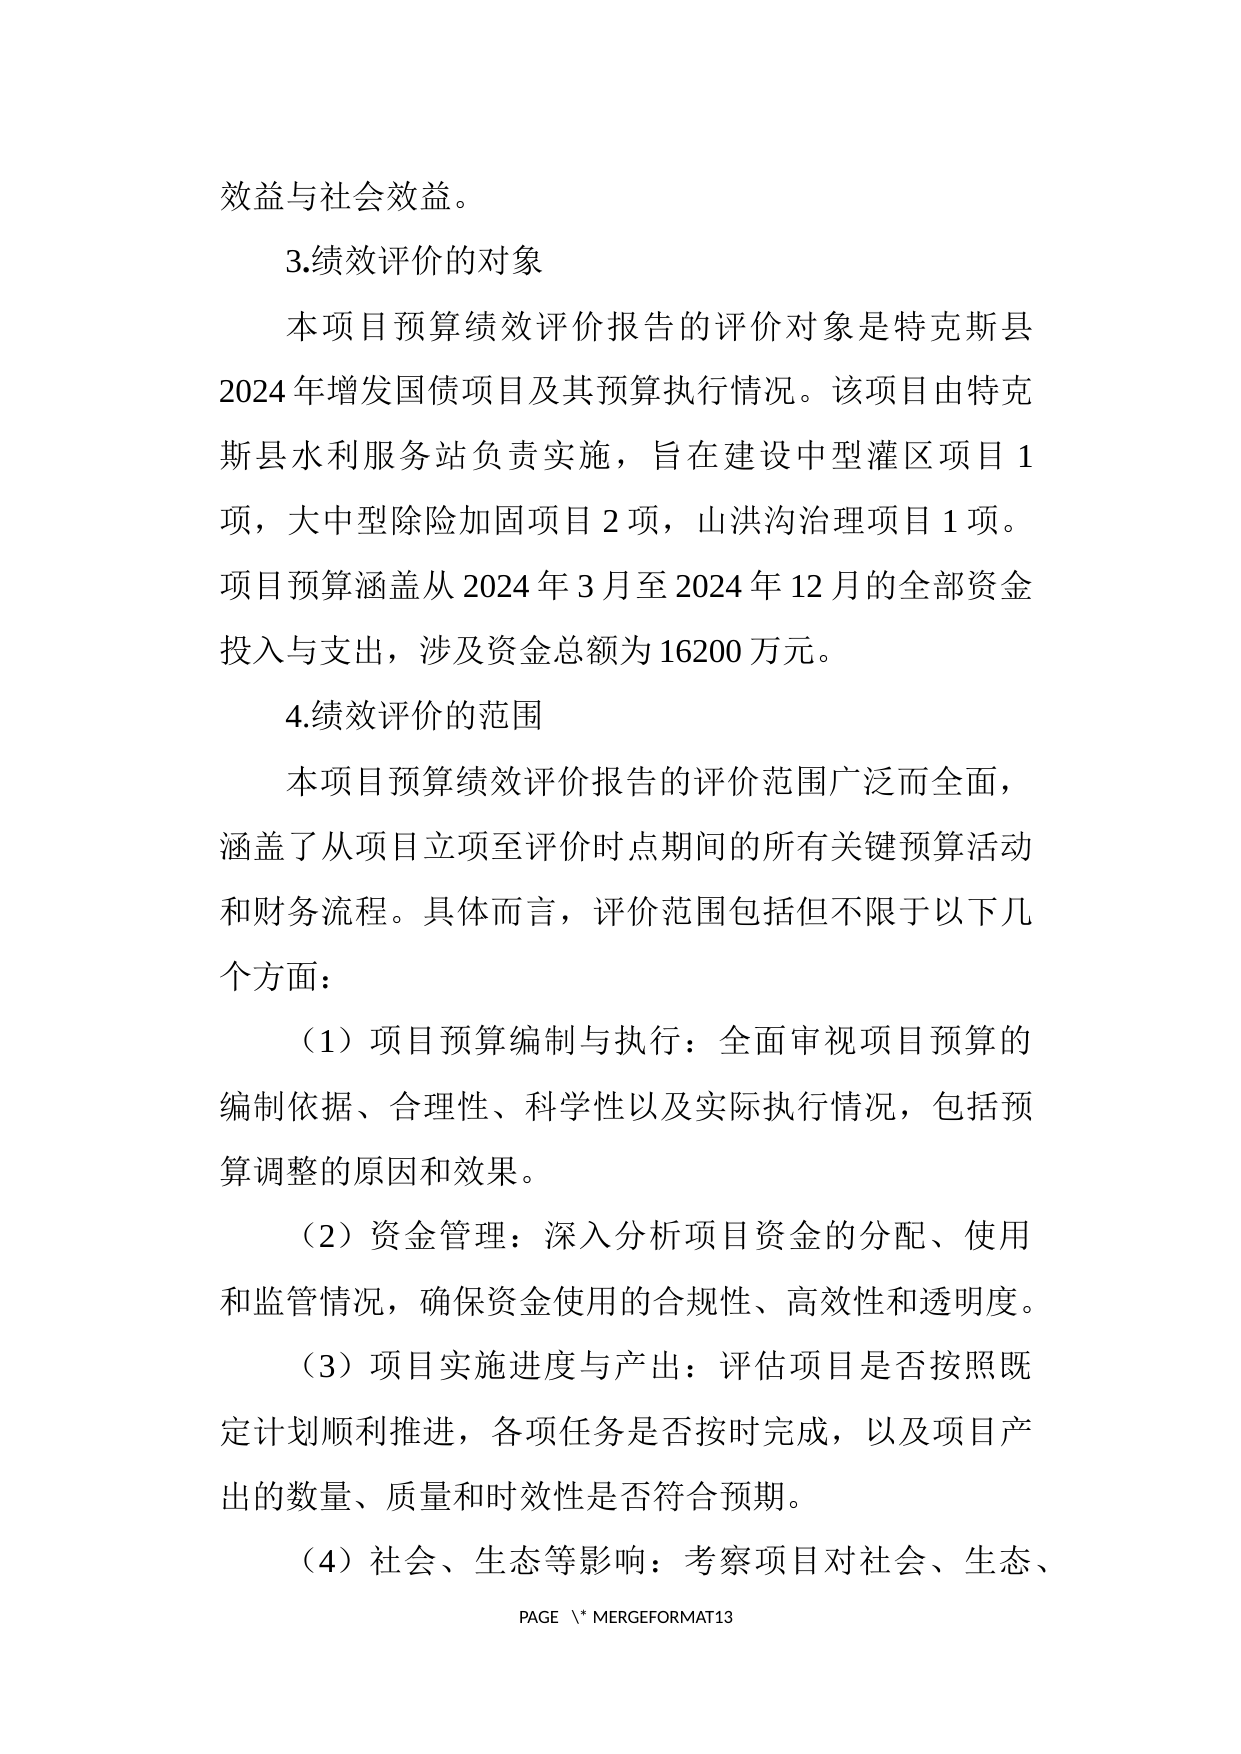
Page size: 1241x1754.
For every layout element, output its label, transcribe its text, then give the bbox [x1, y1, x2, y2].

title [218, 1527, 1033, 1592]
title 项目预算编制与执行：全面审视项目预算的编制依据、合理性、科学性以及实际执行情况，包括预算调整的原因和效果。 [218, 1007, 1033, 1202]
title 本项目预算绩效评价报告的评价范围广泛而全面，涵盖了从项目立项至评价时点期间的所有关键预算活动和财务流程。具体而言，评价范围包括但不限于以下几个方面： [218, 747, 1033, 1007]
text 本项目预算绩效评价报告的评价对象是特克斯县2024年增发国债项目及其预算执行情况。该项目由特克斯县水利服务站负责实施，旨在建设中型灌区项目1项，大中型除险加固项目2项，山洪沟治理项目1项。项目预算涵盖从2024年3月至2024年12月的全部资金投入与支出，涉及资金总额为16200万元。 [218, 292, 1033, 682]
title 项目实施进度与产出：评估项目是否按照既定计划顺利推进，各项任务是否按时完成，以及项目产出的数量、质量和时效性是否符合预期。 [218, 1332, 1033, 1527]
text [218, 162, 1033, 227]
title 资金管理：深入分析项目资金的分配、使用和监管情况，确保资金使用的合规性、高效性和透明度。 [218, 1202, 1033, 1332]
title 3.绩效评价的对象 [218, 227, 1033, 292]
title 4.绩效评价的范围 [218, 682, 1033, 747]
